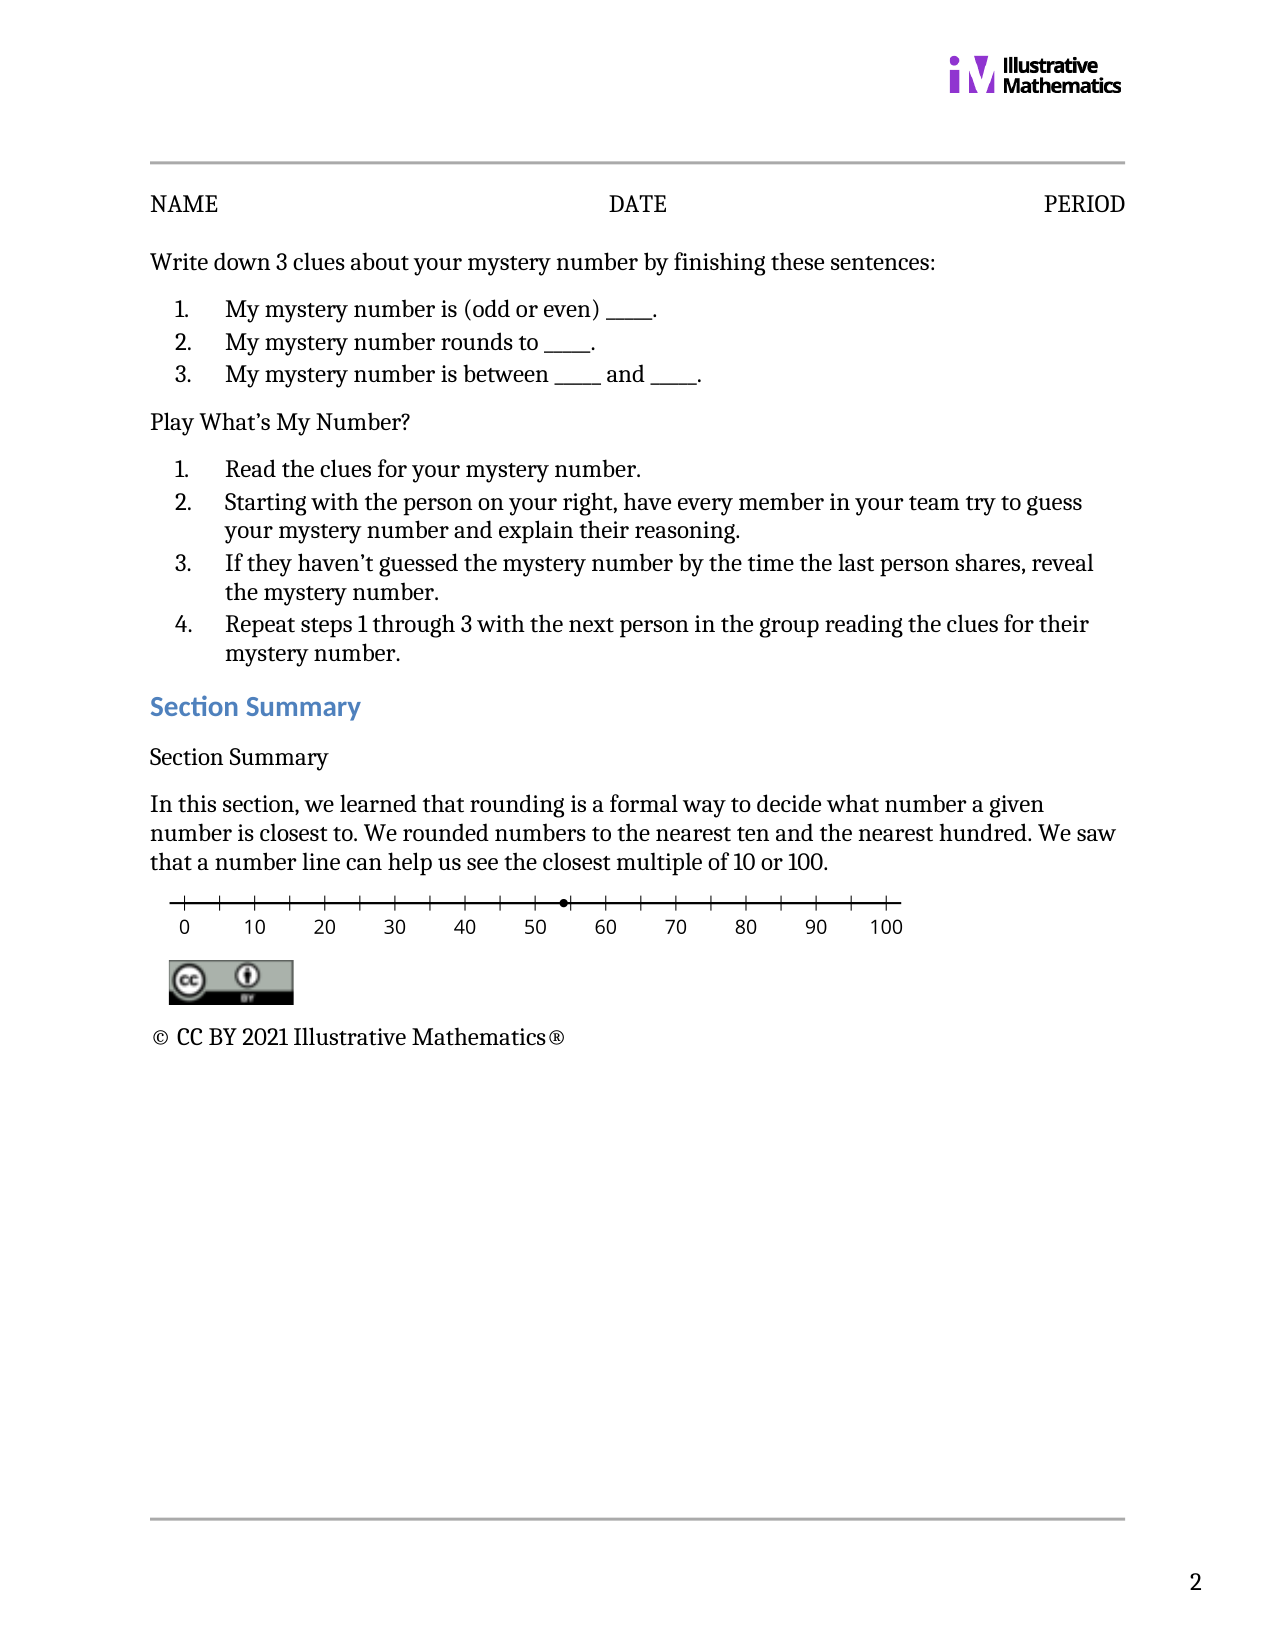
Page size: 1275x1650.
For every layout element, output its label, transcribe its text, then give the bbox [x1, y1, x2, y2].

list Starting with the person on your right, have every member in your team try to guess your mystery number and explain their reasoning. [175, 487, 1125, 545]
list My mystery number is (odd or even) _____. [175, 295, 1125, 324]
list My mystery number is between _____ and _____. [175, 360, 1125, 389]
list Repeat steps 1 through 3 with the next person in the group reading the clues for their mystery number. [175, 610, 1125, 667]
list My mystery number rounds to _____. [175, 327, 1125, 356]
picture [168, 960, 294, 1005]
text © CC BY 2021 Illustrative Mathematics® [150, 1023, 1125, 1052]
text Write down 3 clues about your mystery number by finishing these sentences: [150, 247, 1125, 276]
subtitle Section Summary [150, 688, 1125, 724]
text In this section, we learned that rounding is a formal way to decide what number a given number is closest to. We rounded numbers to the nearest ten and the nearest hundred. We saw that a number line can help us see the closest multiple of 10 or 100. [150, 790, 1125, 876]
picture [168, 895, 911, 942]
text Play What’s My Number? [150, 407, 1125, 436]
picture [949, 55, 1121, 93]
list Read the clues for your mystery number. [175, 455, 1125, 484]
text Section Summary [150, 743, 1125, 771]
list If they haven’t guessed the mystery number by the time the last person shares, reveal the mystery number. [175, 549, 1125, 606]
